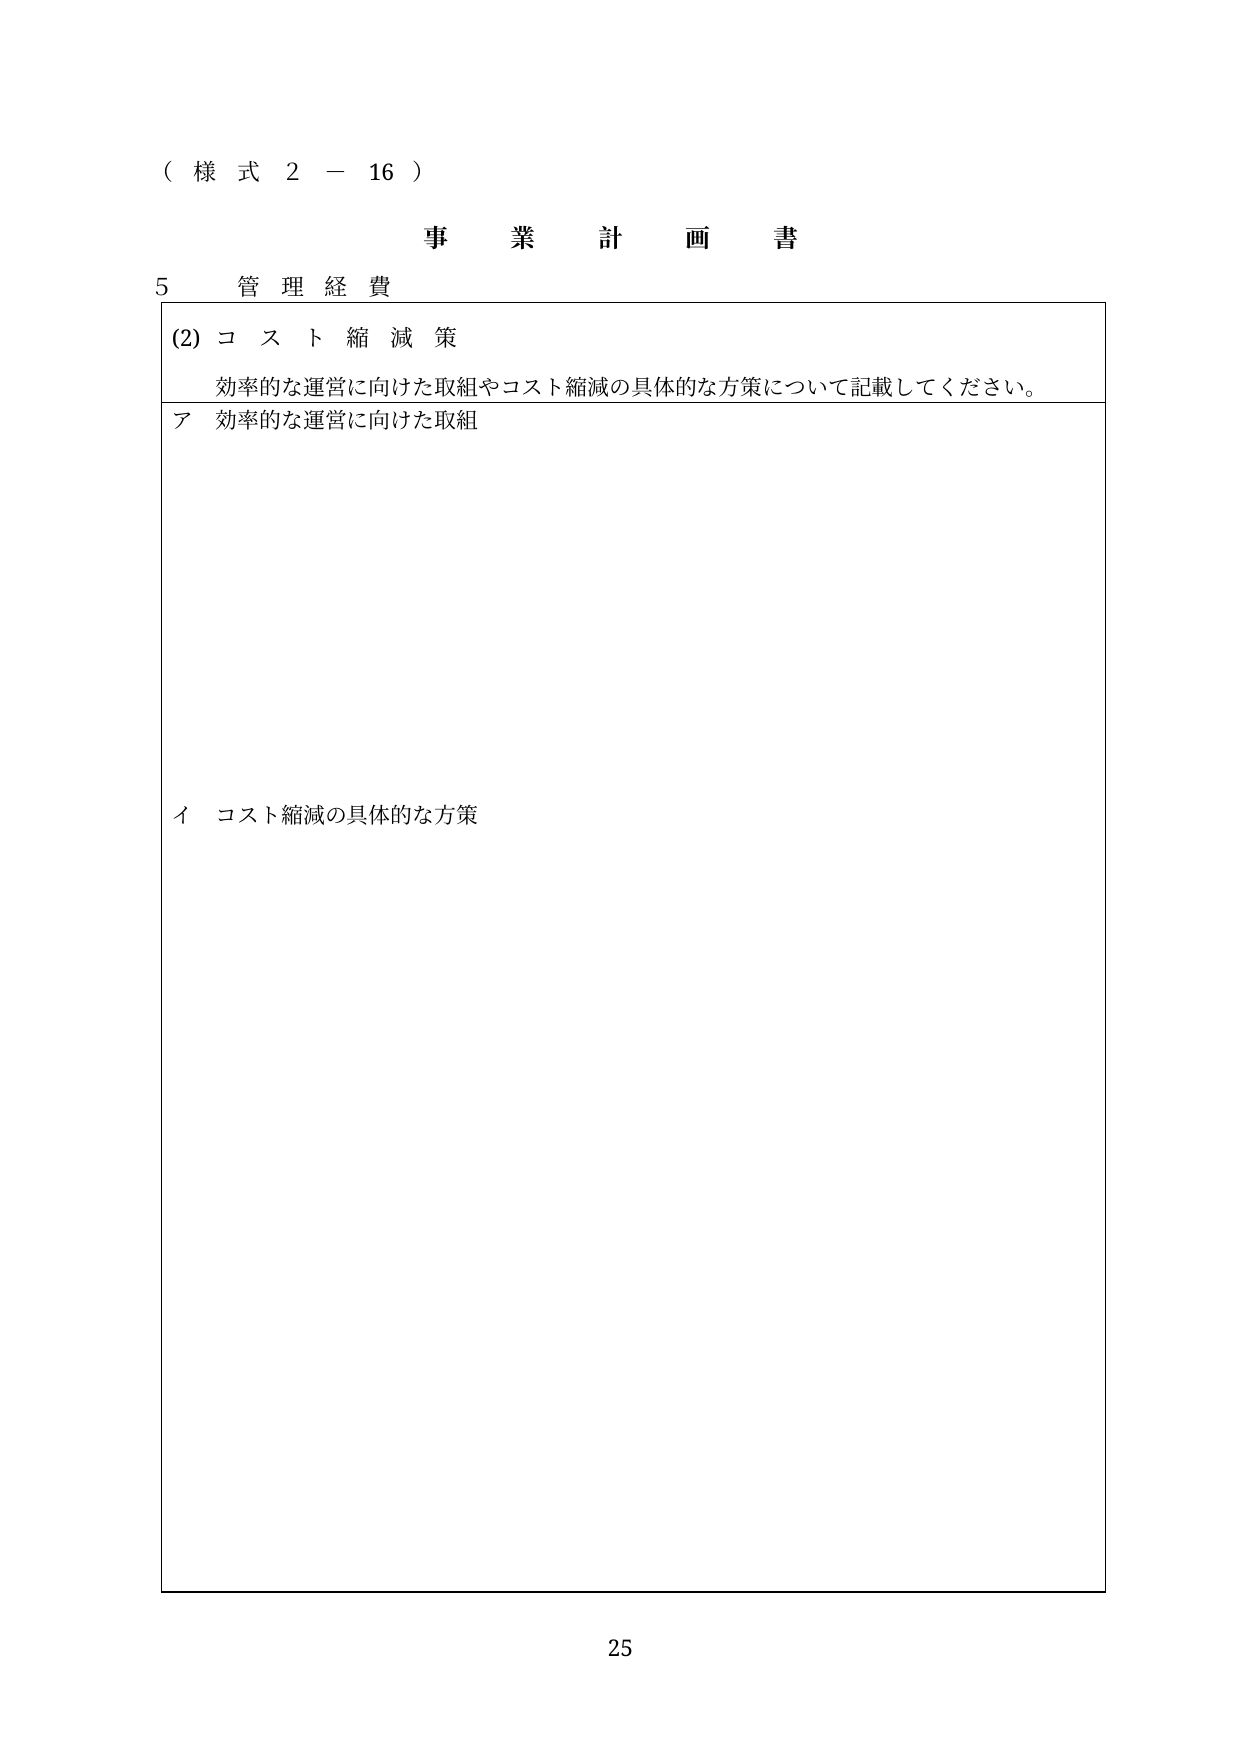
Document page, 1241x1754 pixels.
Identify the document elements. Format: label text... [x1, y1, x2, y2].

table_cell ア 効率的な運営に向けた取組 イ コスト縮減の具体的な方策 [162, 403, 1105, 1591]
table_header (2) コスト縮減策 [162, 303, 1105, 369]
text 事 業 計 画 書 [150, 203, 1090, 269]
text ５ 管理経費 [150, 269, 1090, 302]
text （様式２－16） [150, 138, 1090, 203]
table_cell 効率的な運営に向けた取組やコスト縮減の具体的な方策について記載してください。 [162, 369, 1105, 402]
